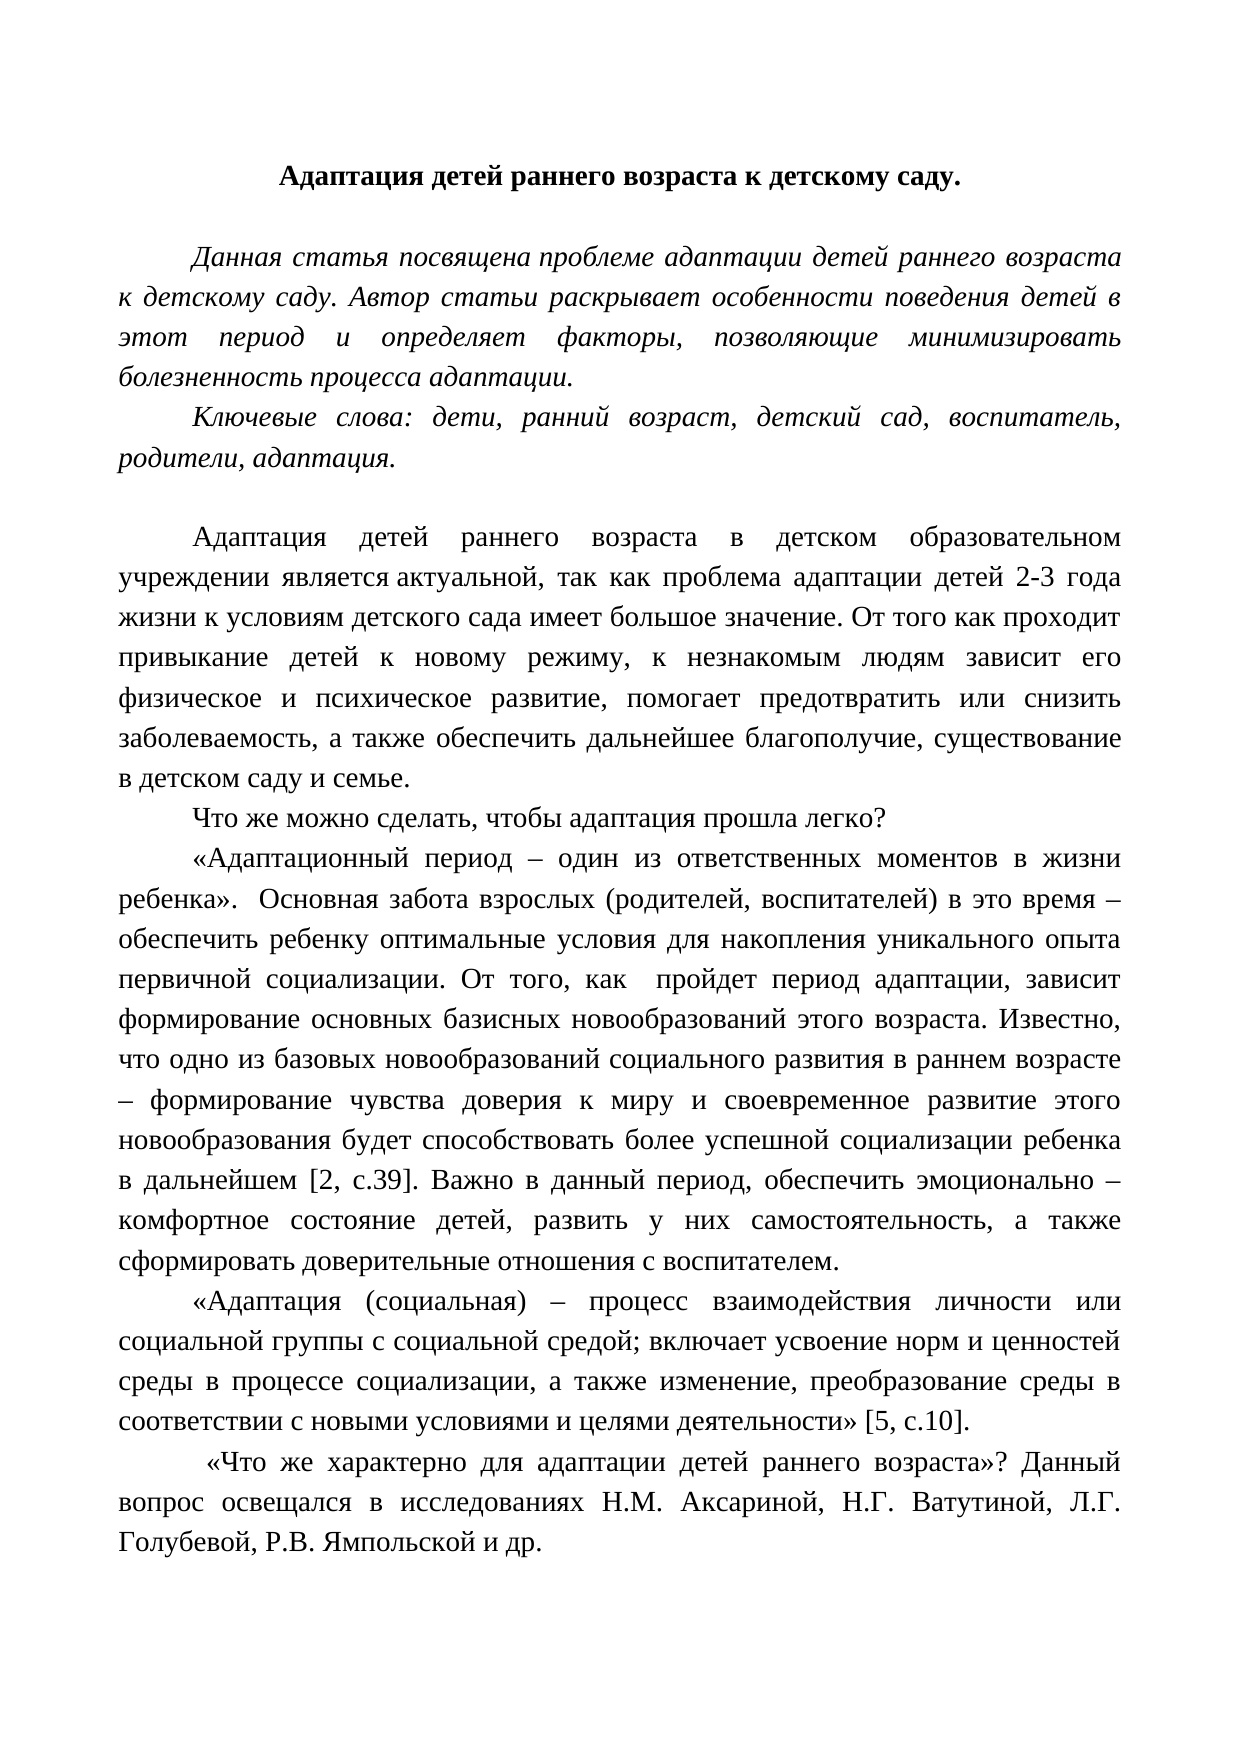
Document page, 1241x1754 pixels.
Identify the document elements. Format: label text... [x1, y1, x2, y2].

text Что же можно сделать, чтобы адаптация прошла легко? [118, 800, 1122, 834]
text Данная статья посвящена проблеме адаптации детей раннего возраста к детскому саду. Автор статьи раскрывает особенности поведения детей в этот период и определяет факторы, позволяющие минимизировать болезненность процесса адаптации. [118, 239, 1122, 393]
text «Адаптационный период – один из ответственных моментов в жизни ребенка». Основная забота взрослых (родителей, воспитателей) в это время – обеспечить ребенку оптимальные условия для накопления уникального опыта первичной социализации. От того, как пройдет период адаптации, зависит формирование основных базисных новообразований этого возраста. Известно, что одно из базовых новообразований социального развития в раннем возрасте – формирование чувства доверия к миру и своевременное развитие этого новообразования будет способствовать более успешной социализации ребенка в дальнейшем [2, с.39]. Важно в данный период, обеспечить эмоционально – комфортное состояние детей, развить у них самостоятельность, а также сформировать доверительные отношения с воспитателем. [118, 841, 1122, 1276]
text Адаптация детей раннего возраста в детском образовательном учреждении является актуальной, так как проблема адаптации детей 2-3 года жизни к условиям детского сада имеет большое значение. От того как проходит привыкание детей к новому режиму, к незнакомым людям зависит его физическое и психическое развитие, помогает предотвратить или снизить заболеваемость, а также обеспечить дальнейшее благополучие, существование в детском саду и семье. [118, 519, 1122, 794]
text Адаптация детей раннего возраста к детскому саду. [118, 158, 1122, 192]
text «Что же характерно для адаптации детей раннего возраста»? Данный вопрос освещался в исследованиях Н.М. Аксариной, Н.Г. Ватутиной, Л.Г. Голубевой, Р.В. Ямпольской и др. [118, 1444, 1122, 1558]
text Ключевые слова: дети, ранний возраст, детский сад, воспитатель, родители, адаптация. [118, 399, 1122, 473]
text «Адаптация (социальная) – процесс взаимодействия личности или социальной группы с социальной средой; включает усвоение норм и ценностей среды в процессе социализации, а также изменение, преобразование среды в соответствии с новыми условиями и целями деятельности» [5, с.10]. [118, 1283, 1122, 1437]
